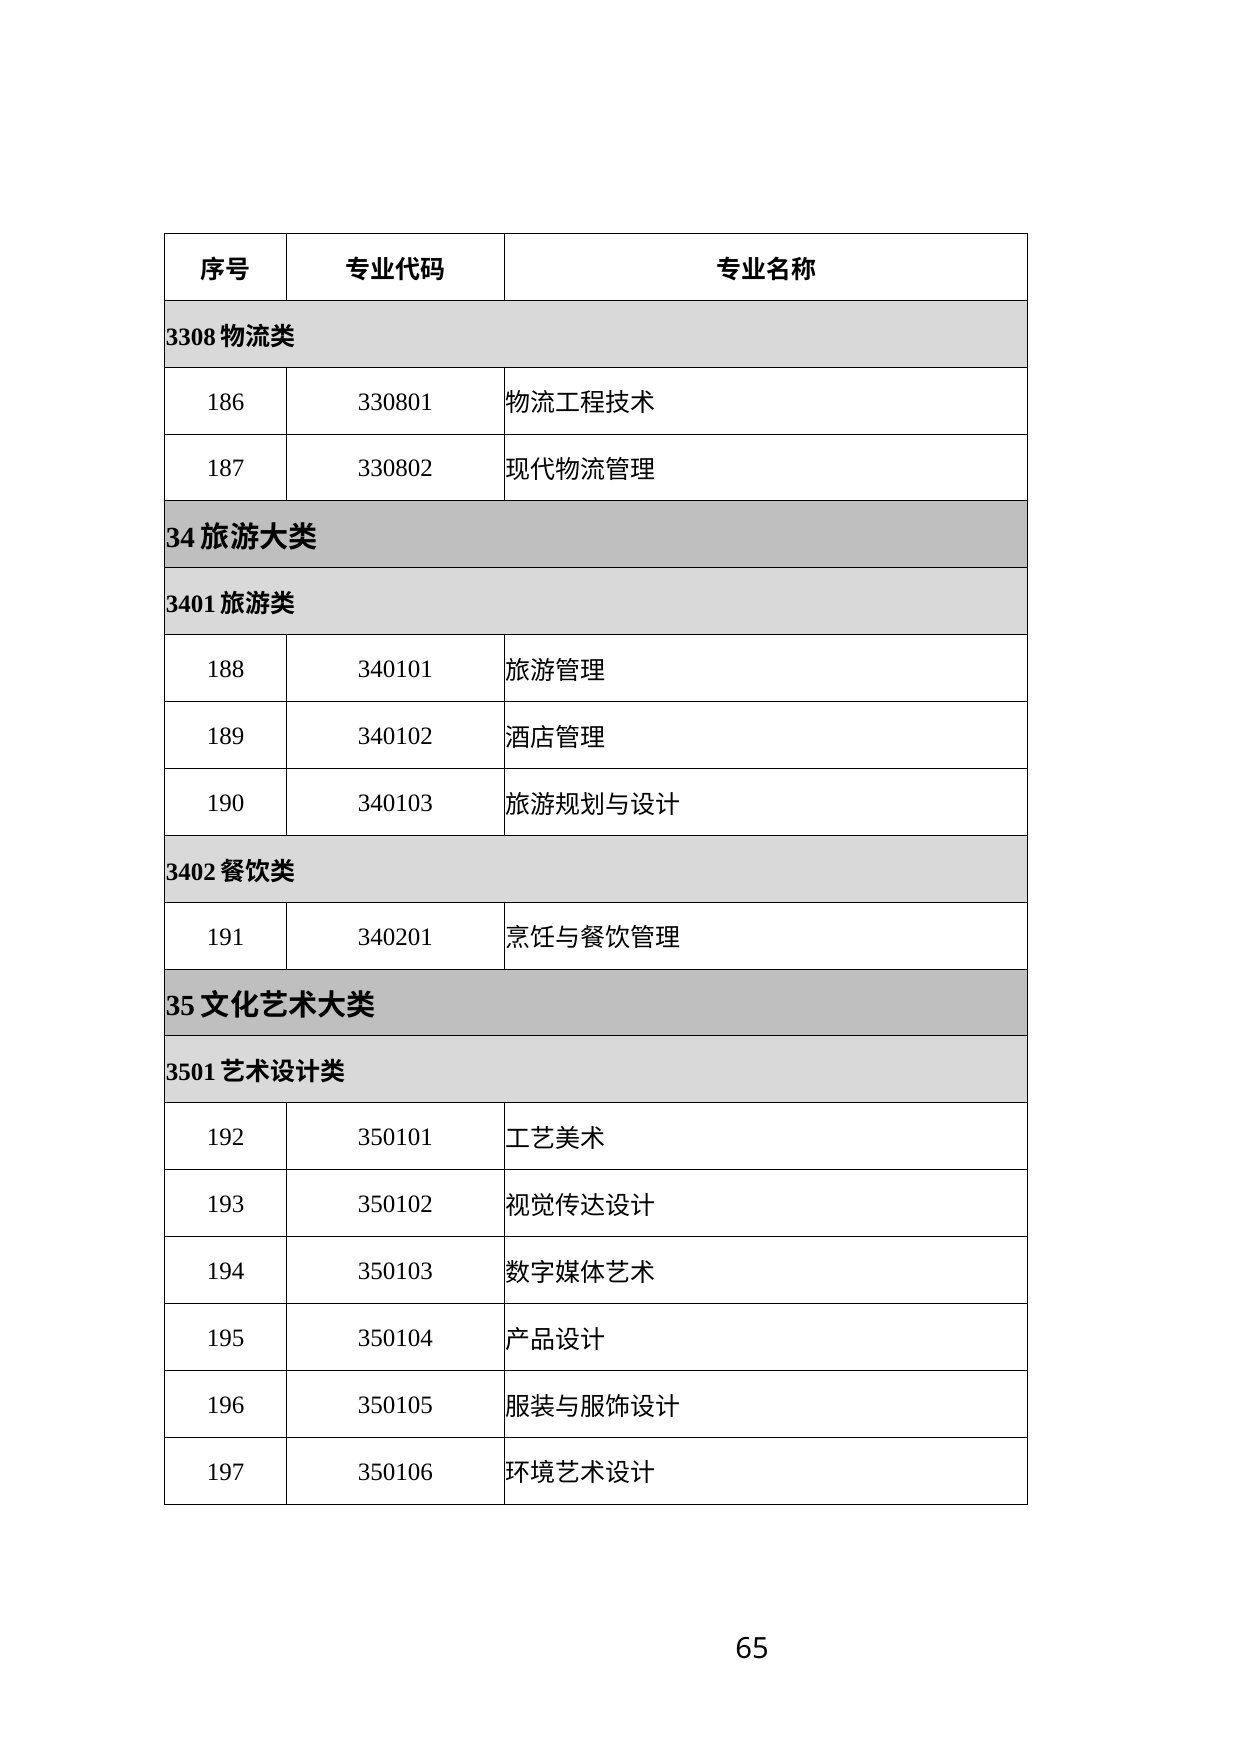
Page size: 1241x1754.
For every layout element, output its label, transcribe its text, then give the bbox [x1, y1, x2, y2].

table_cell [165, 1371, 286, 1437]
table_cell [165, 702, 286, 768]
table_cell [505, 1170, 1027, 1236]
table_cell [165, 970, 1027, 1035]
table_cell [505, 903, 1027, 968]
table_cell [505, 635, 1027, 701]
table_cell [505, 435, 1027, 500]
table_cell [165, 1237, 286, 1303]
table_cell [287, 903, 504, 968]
table_header 专业代码 [287, 234, 504, 300]
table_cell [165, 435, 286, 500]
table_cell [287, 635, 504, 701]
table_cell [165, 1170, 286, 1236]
table_header 专业名称 [505, 234, 1027, 300]
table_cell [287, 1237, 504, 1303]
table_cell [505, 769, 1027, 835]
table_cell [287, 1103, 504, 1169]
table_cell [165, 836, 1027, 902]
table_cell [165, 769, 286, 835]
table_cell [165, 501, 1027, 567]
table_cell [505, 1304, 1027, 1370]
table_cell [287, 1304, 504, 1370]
table_header 序号 [165, 234, 286, 300]
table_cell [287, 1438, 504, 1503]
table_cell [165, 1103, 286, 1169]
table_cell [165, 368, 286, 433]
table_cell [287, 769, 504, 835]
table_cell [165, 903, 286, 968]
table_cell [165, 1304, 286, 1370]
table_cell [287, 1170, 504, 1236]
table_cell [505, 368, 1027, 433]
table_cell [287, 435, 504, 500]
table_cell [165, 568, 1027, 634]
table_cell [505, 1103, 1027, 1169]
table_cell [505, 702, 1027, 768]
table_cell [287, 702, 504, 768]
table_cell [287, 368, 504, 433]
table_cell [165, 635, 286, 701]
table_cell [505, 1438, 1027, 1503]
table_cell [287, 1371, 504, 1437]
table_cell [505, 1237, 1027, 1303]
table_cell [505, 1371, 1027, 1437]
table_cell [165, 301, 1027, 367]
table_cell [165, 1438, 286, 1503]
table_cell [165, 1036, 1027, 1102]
